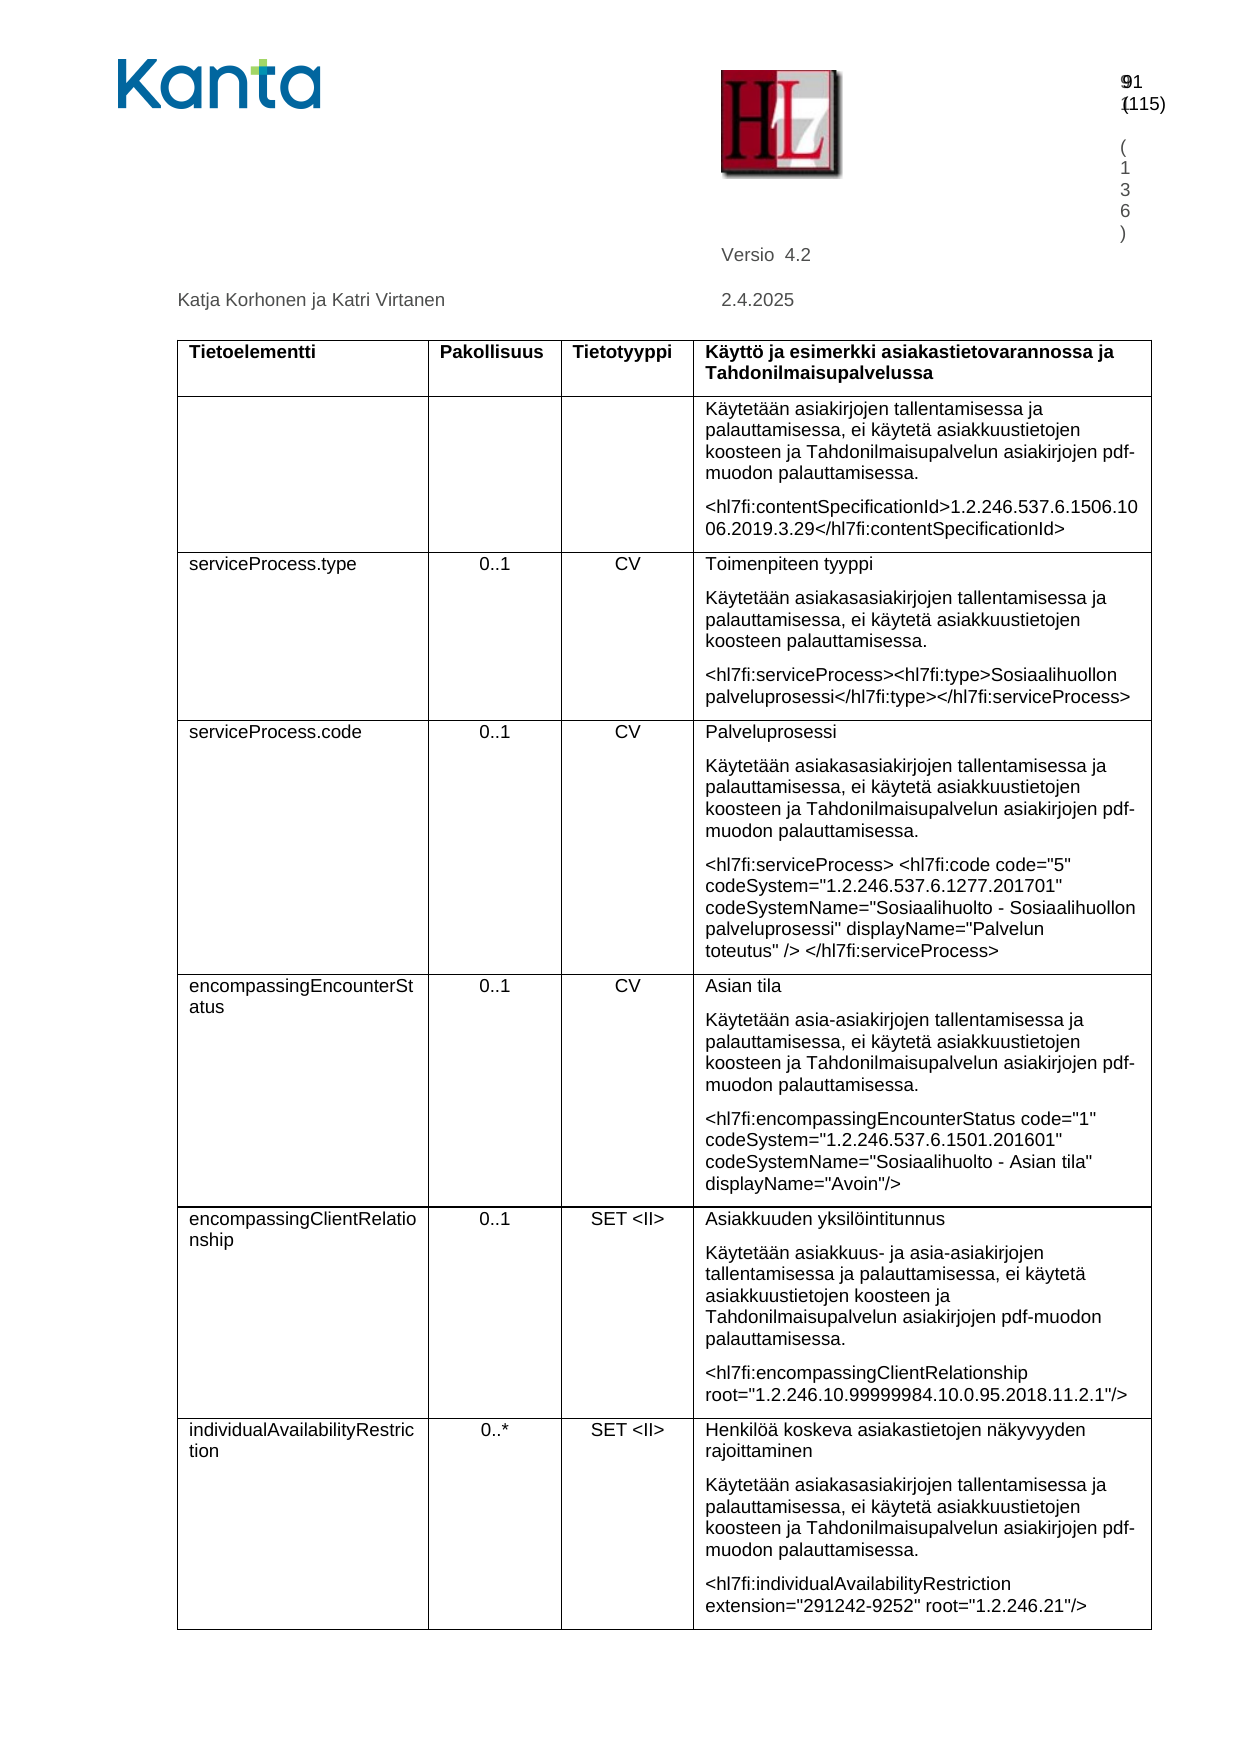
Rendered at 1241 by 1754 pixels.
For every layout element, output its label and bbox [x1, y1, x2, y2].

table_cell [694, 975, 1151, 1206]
picture [721, 70, 844, 179]
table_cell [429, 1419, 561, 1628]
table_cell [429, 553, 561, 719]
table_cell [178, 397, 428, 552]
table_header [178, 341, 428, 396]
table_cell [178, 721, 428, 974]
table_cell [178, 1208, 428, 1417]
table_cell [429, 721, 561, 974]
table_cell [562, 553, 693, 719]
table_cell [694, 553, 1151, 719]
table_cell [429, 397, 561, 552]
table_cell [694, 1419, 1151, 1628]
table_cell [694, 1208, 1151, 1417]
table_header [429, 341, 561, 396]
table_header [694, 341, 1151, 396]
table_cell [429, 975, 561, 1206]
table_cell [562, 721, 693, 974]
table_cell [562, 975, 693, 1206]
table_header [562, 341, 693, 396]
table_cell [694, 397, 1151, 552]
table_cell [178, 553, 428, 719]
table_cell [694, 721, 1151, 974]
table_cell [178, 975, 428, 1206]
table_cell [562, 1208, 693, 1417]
picture [118, 59, 321, 109]
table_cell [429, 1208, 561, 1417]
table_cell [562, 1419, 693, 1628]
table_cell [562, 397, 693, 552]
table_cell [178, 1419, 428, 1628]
